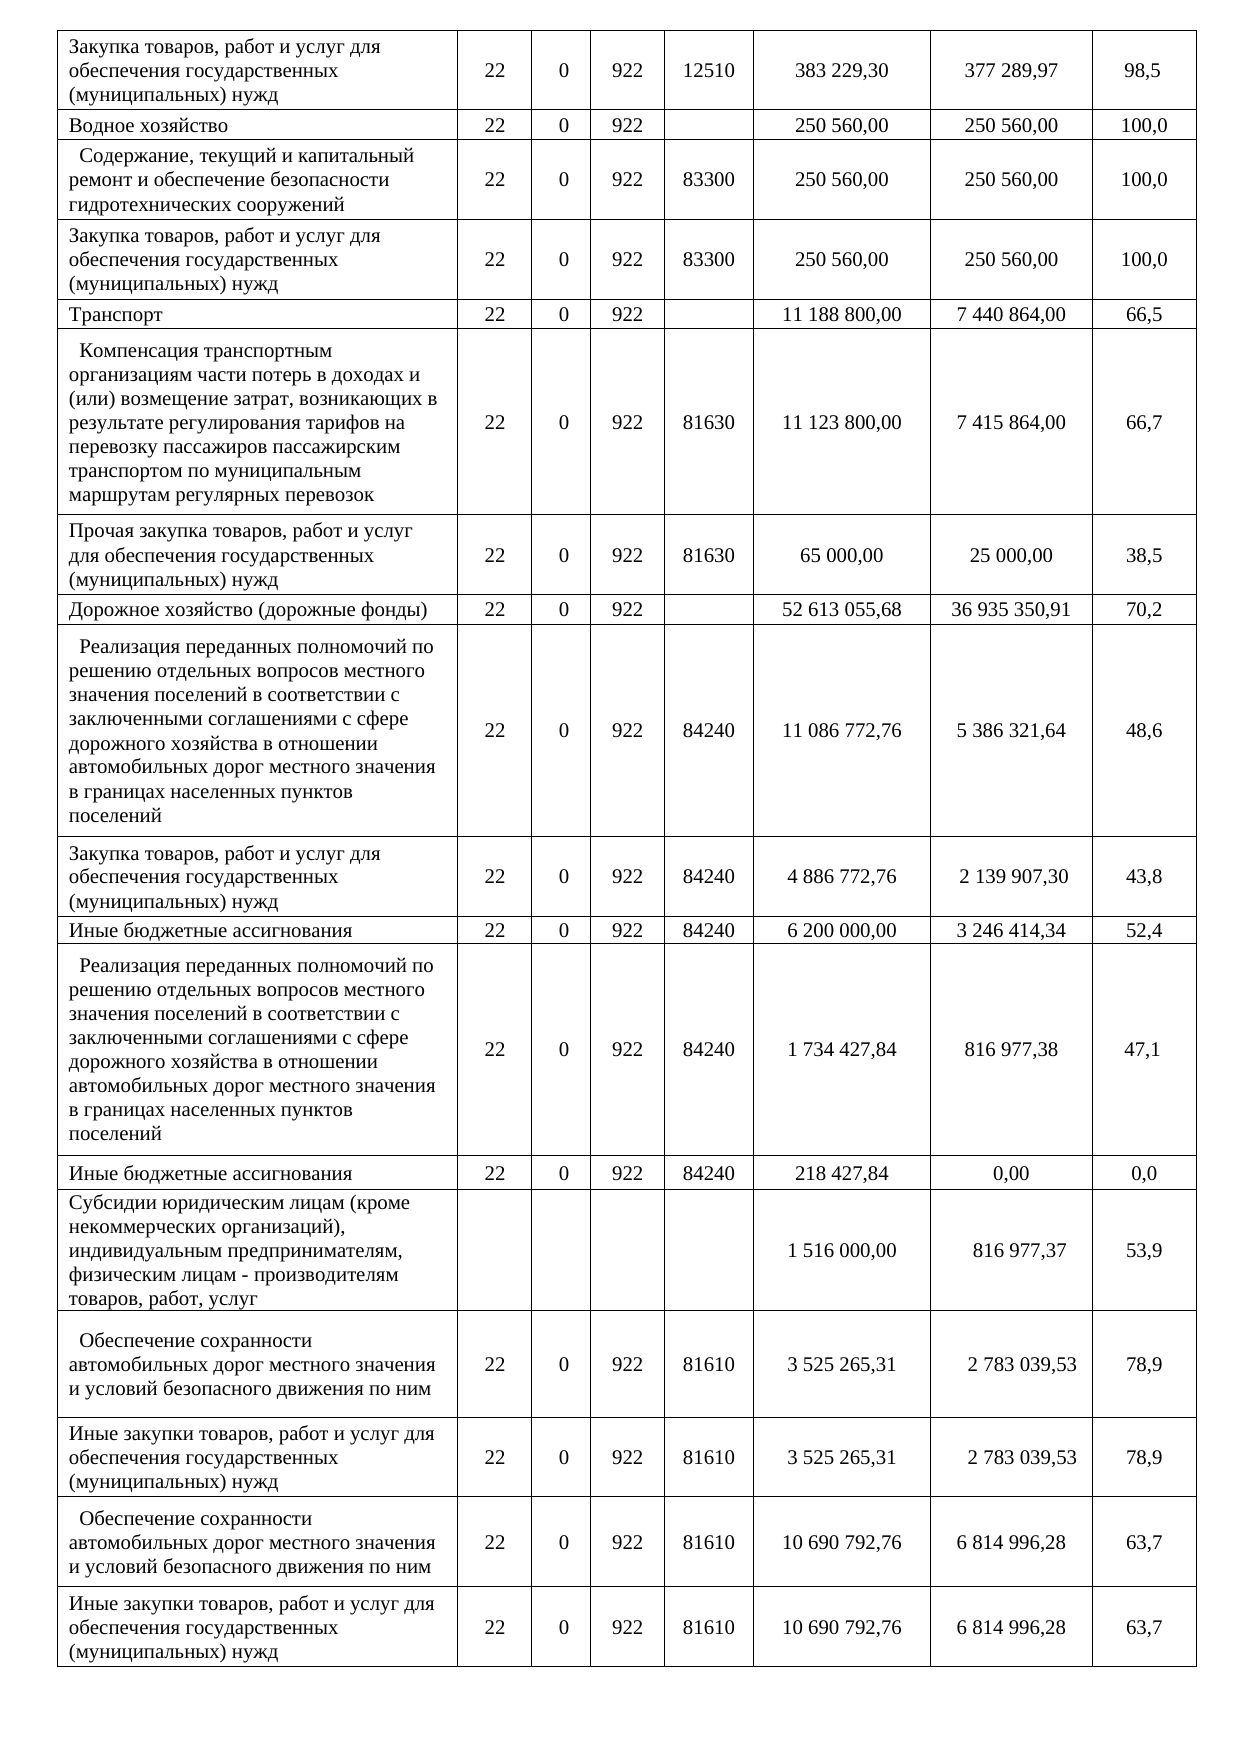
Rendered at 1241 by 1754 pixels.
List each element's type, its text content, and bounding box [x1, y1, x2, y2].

table_cell 0 [532, 1587, 590, 1666]
table_cell [532, 1190, 590, 1310]
table_cell 22 [458, 220, 531, 298]
table_cell Содержание, текущий и капитальный ремонт и обеспечение безопасности гидротехнических сооружений [58, 140, 457, 219]
table_cell 70,2 [1093, 595, 1196, 624]
table_cell 78,9 [1093, 1311, 1196, 1417]
table_cell 22 [458, 31, 531, 109]
table_cell 66,5 [1093, 300, 1196, 328]
table_cell 0 [532, 944, 590, 1155]
table_cell 22 [458, 300, 531, 328]
table_cell 48,6 [1093, 625, 1196, 836]
table_cell 922 [591, 31, 664, 109]
table_cell 81630 [665, 329, 753, 514]
table_cell Компенсация транспортным организациям части потерь в доходах и (или) возмещение затрат, возникающих в результате регулирования тарифов на перевозку пассажиров пассажирским транспортом по муниципальным маршрутам регулярных перевозок [58, 329, 457, 514]
table_cell Реализация переданных полномочий по решению отдельных вопросов местного значения поселений в соответствии с заключенными соглашениями с сфере дорожного хозяйства в отношении автомобильных дорог местного значения в границах населенных пунктов поселений [58, 625, 457, 836]
table_cell 22 [458, 1497, 531, 1586]
table_cell Закупка товаров, работ и услуг для обеспечения государственных (муниципальных) нужд [58, 837, 457, 916]
table_cell 10 690 792,76 [754, 1497, 930, 1586]
table_cell 22 [458, 140, 531, 219]
table_cell 377 289,97 [931, 31, 1092, 109]
table_cell 52 613 055,68 [754, 595, 930, 624]
table_cell 66,7 [1093, 329, 1196, 514]
table_cell 6 814 996,28 [931, 1587, 1092, 1666]
table_cell 84240 [665, 1156, 753, 1189]
table_cell 22 [458, 1587, 531, 1666]
table_cell 0 [532, 31, 590, 109]
table_cell 0 [532, 1156, 590, 1189]
table_cell 84240 [665, 944, 753, 1155]
table_cell [665, 110, 753, 139]
table_cell 816 977,37 [931, 1190, 1092, 1310]
table_cell 84240 [665, 837, 753, 916]
table_cell 25 000,00 [931, 515, 1092, 594]
table_cell 78,9 [1093, 1418, 1196, 1496]
table_cell 100,0 [1093, 140, 1196, 219]
table_cell [665, 1190, 753, 1310]
table_cell 22 [458, 917, 531, 942]
table_cell 0 [532, 110, 590, 139]
table_cell Дорожное хозяйство (дорожные фонды) [58, 595, 457, 624]
table_cell 83300 [665, 220, 753, 298]
table_cell 36 935 350,91 [931, 595, 1092, 624]
table_cell 0 [532, 220, 590, 298]
table_cell 53,9 [1093, 1190, 1196, 1310]
table_cell 250 560,00 [931, 110, 1092, 139]
table_cell 0 [532, 515, 590, 594]
table_cell 2 783 039,53 [931, 1311, 1092, 1417]
table_cell Закупка товаров, работ и услуг для обеспечения государственных (муниципальных) нужд [58, 220, 457, 298]
table_cell 922 [591, 515, 664, 594]
table_cell 22 [458, 1156, 531, 1189]
table_cell 0 [532, 329, 590, 514]
table_cell 81610 [665, 1587, 753, 1666]
table_cell 84240 [665, 625, 753, 836]
table_cell 81610 [665, 1497, 753, 1586]
table_cell 0 [532, 1311, 590, 1417]
table_cell 922 [591, 1497, 664, 1586]
table_cell Иные закупки товаров, работ и услуг для обеспечения государственных (муниципальных) нужд [58, 1418, 457, 1496]
table_cell Водное хозяйство [58, 110, 457, 139]
table_cell 22 [458, 595, 531, 624]
table_cell 6 200 000,00 [754, 917, 930, 942]
table_cell 100,0 [1093, 110, 1196, 139]
table_cell 3 525 265,31 [754, 1311, 930, 1417]
table_cell 12510 [665, 31, 753, 109]
table_cell 250 560,00 [754, 220, 930, 298]
table_cell 81610 [665, 1311, 753, 1417]
table_cell [458, 1190, 531, 1310]
table_cell 250 560,00 [754, 140, 930, 219]
table_cell 922 [591, 1418, 664, 1496]
table_cell 250 560,00 [931, 220, 1092, 298]
table_cell 22 [458, 515, 531, 594]
table_cell 0 [532, 917, 590, 942]
table_cell 0 [532, 1497, 590, 1586]
table_cell 3 246 414,34 [931, 917, 1092, 942]
table_cell 0 [532, 837, 590, 916]
table_cell 7 415 864,00 [931, 329, 1092, 514]
table_cell 0 [532, 595, 590, 624]
table_cell Обеспечение сохранности автомобильных дорог местного значения и условий безопасного движения по ним [58, 1311, 457, 1417]
table_cell 98,5 [1093, 31, 1196, 109]
table_cell 47,1 [1093, 944, 1196, 1155]
table_cell 3 525 265,31 [754, 1418, 930, 1496]
table_cell 22 [458, 944, 531, 1155]
table_cell Закупка товаров, работ и услуг для обеспечения государственных (муниципальных) нужд [58, 31, 457, 109]
table_cell 922 [591, 1156, 664, 1189]
table_cell 22 [458, 110, 531, 139]
table_cell Реализация переданных полномочий по решению отдельных вопросов местного значения поселений в соответствии с заключенными соглашениями с сфере дорожного хозяйства в отношении автомобильных дорог местного значения в границах населенных пунктов поселений [58, 944, 457, 1155]
table_cell Обеспечение сохранности автомобильных дорог местного значения и условий безопасного движения по ним [58, 1497, 457, 1586]
table_cell 43,8 [1093, 837, 1196, 916]
table_cell 1 734 427,84 [754, 944, 930, 1155]
table_cell 22 [458, 329, 531, 514]
table_cell 10 690 792,76 [754, 1587, 930, 1666]
table_cell Субсидии юридическим лицам (кроме некоммерческих организаций), индивидуальным предпринимателям, физическим лицам - производителям товаров, работ, услуг [58, 1190, 457, 1310]
table_cell 922 [591, 329, 664, 514]
table_cell Транспорт [58, 300, 457, 328]
table_cell 1 516 000,00 [754, 1190, 930, 1310]
table_cell 81610 [665, 1418, 753, 1496]
table_cell 922 [591, 917, 664, 942]
table_cell 922 [591, 220, 664, 298]
table_cell 11 188 800,00 [754, 300, 930, 328]
table_cell 922 [591, 300, 664, 328]
table_cell 63,7 [1093, 1497, 1196, 1586]
table_cell 922 [591, 625, 664, 836]
table_cell 0 [532, 140, 590, 219]
table_cell 11 086 772,76 [754, 625, 930, 836]
table_cell 383 229,30 [754, 31, 930, 109]
table_cell 0 [532, 1418, 590, 1496]
table_cell 84240 [665, 917, 753, 942]
table_cell 100,0 [1093, 220, 1196, 298]
table_cell 0 [532, 300, 590, 328]
table_cell 816 977,38 [931, 944, 1092, 1155]
table_cell 83300 [665, 140, 753, 219]
table_cell 65 000,00 [754, 515, 930, 594]
table_cell Иные бюджетные ассигнования [58, 1156, 457, 1189]
table_cell 250 560,00 [931, 140, 1092, 219]
table_cell 922 [591, 110, 664, 139]
table_cell 2 783 039,53 [931, 1418, 1092, 1496]
table_cell 63,7 [1093, 1587, 1196, 1666]
table_cell 922 [591, 595, 664, 624]
table_cell 0,00 [931, 1156, 1092, 1189]
table_cell [591, 1190, 664, 1310]
table_cell [665, 595, 753, 624]
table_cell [58, 1587, 457, 1666]
table_cell 6 814 996,28 [931, 1497, 1092, 1586]
table_cell 250 560,00 [754, 110, 930, 139]
table_cell 5 386 321,64 [931, 625, 1092, 836]
table_cell 4 886 772,76 [754, 837, 930, 916]
table_cell 52,4 [1093, 917, 1196, 942]
table_cell 0,0 [1093, 1156, 1196, 1189]
table_cell 922 [591, 1587, 664, 1666]
table_cell Прочая закупка товаров, работ и услуг для обеспечения государственных (муниципальных) нужд [58, 515, 457, 594]
table_cell 922 [591, 944, 664, 1155]
table_cell 922 [591, 1311, 664, 1417]
table_cell 922 [591, 837, 664, 916]
table_cell 922 [591, 140, 664, 219]
table_cell 218 427,84 [754, 1156, 930, 1189]
table_cell 11 123 800,00 [754, 329, 930, 514]
table_cell 7 440 864,00 [931, 300, 1092, 328]
table_cell 22 [458, 837, 531, 916]
table_cell 22 [458, 625, 531, 836]
table_cell 22 [458, 1311, 531, 1417]
table_cell 81630 [665, 515, 753, 594]
table_cell Иные бюджетные ассигнования [58, 917, 457, 942]
table_cell 2 139 907,30 [931, 837, 1092, 916]
table_cell [665, 300, 753, 328]
table_cell 0 [532, 625, 590, 836]
table_cell 38,5 [1093, 515, 1196, 594]
table_cell 22 [458, 1418, 531, 1496]
